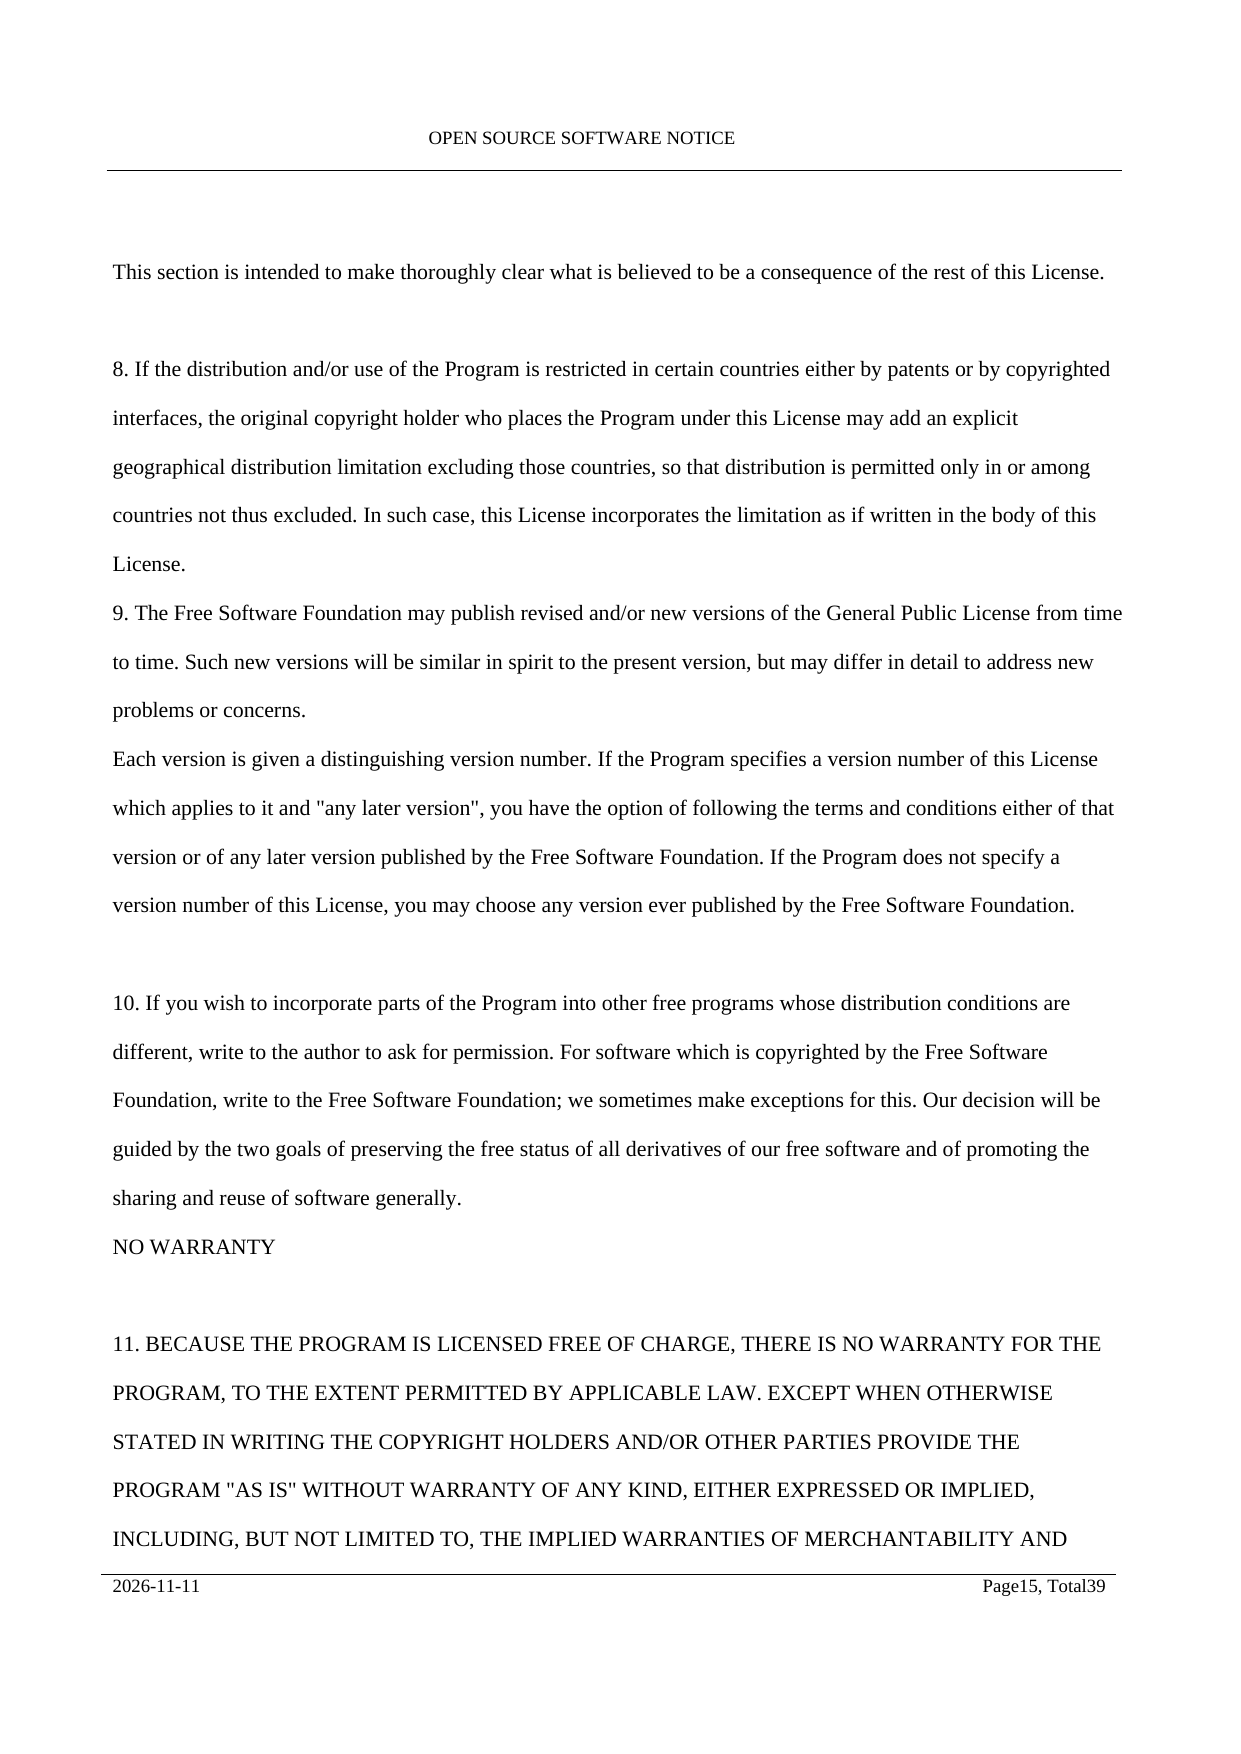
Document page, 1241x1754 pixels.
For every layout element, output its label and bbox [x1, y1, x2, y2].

text [112, 206, 1128, 1555]
